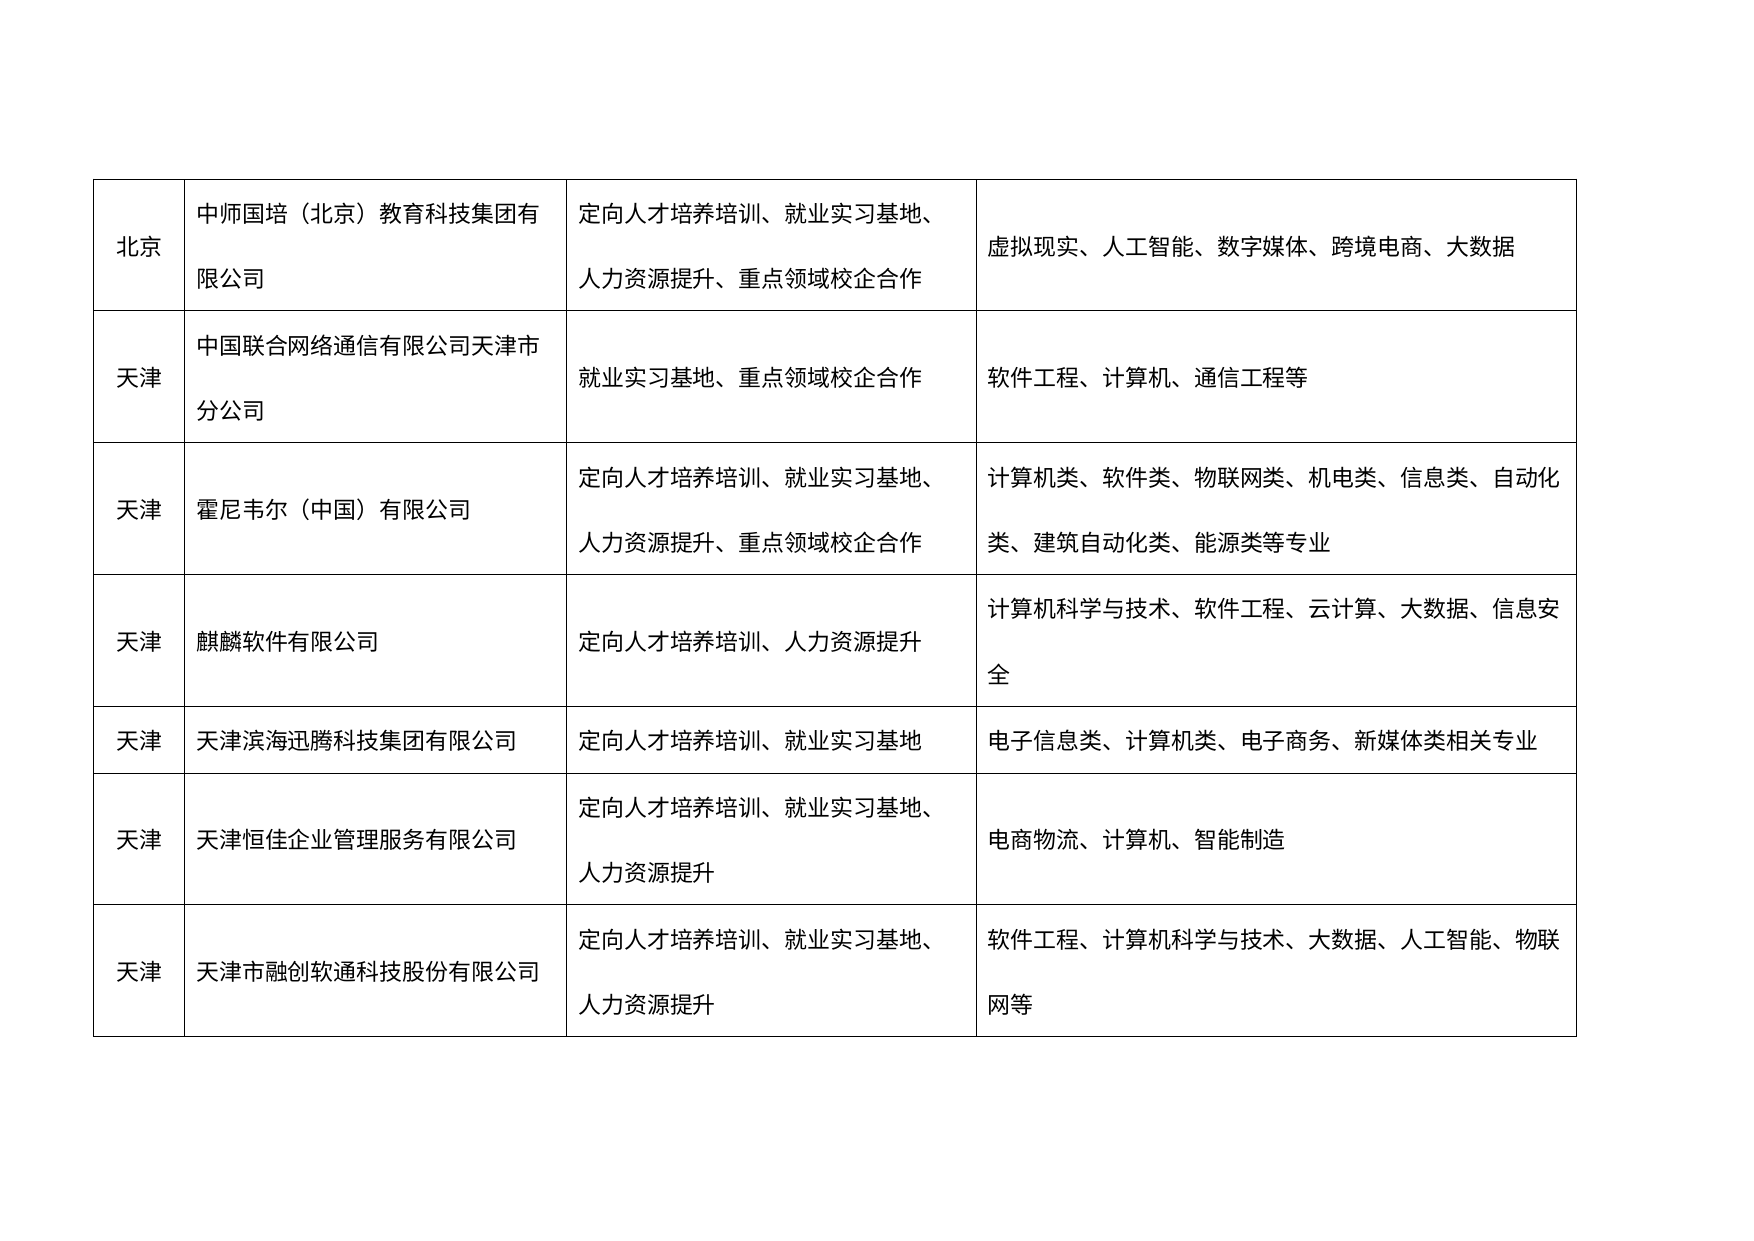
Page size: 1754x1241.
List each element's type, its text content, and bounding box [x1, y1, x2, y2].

table_cell 天津 [94, 575, 184, 706]
table_cell 北京 [94, 180, 184, 310]
table_cell 软件工程、计算机、通信工程等 [977, 311, 1576, 442]
table_cell 定向人才培养培训、就业实习基地、人力资源提升、重点领域校企合作 [567, 443, 976, 574]
table_cell 计算机科学与技术、软件工程、云计算、大数据、信息安全 [977, 575, 1576, 706]
table_cell 计算机类、软件类、物联网类、机电类、信息类、自动化类、建筑自动化类、能源类等专业 [977, 443, 1576, 574]
table_cell 虚拟现实、人工智能、数字媒体、跨境电商、大数据 [977, 180, 1576, 310]
table_cell 天津市融创软通科技股份有限公司 [185, 905, 566, 1036]
table_cell 天津 [94, 443, 184, 574]
table_cell 电子信息类、计算机类、电子商务、新媒体类相关专业 [977, 707, 1576, 772]
table_cell 定向人才培养培训、人力资源提升 [567, 575, 976, 706]
table_cell 就业实习基地、重点领域校企合作 [567, 311, 976, 442]
table_cell 麒麟软件有限公司 [185, 575, 566, 706]
table_cell 电商物流、计算机、智能制造 [977, 774, 1576, 904]
table_cell 定向人才培养培训、就业实习基地、人力资源提升 [567, 774, 976, 904]
table_cell 软件工程、计算机科学与技术、大数据、人工智能、物联网等 [977, 905, 1576, 1036]
table_cell 天津 [94, 707, 184, 772]
table_cell 中师国培（北京）教育科技集团有限公司 [185, 180, 566, 310]
table_cell 天津 [94, 905, 184, 1036]
table_cell 中国联合网络通信有限公司天津市分公司 [185, 311, 566, 442]
table_cell 定向人才培养培训、就业实习基地、人力资源提升 [567, 905, 976, 1036]
table_cell 天津 [94, 311, 184, 442]
table_cell 天津恒佳企业管理服务有限公司 [185, 774, 566, 904]
table_cell 天津滨海迅腾科技集团有限公司 [185, 707, 566, 772]
table_cell 定向人才培养培训、就业实习基地 [567, 707, 976, 772]
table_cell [567, 180, 976, 310]
table_cell 霍尼韦尔（中国）有限公司 [185, 443, 566, 574]
table_cell 天津 [94, 774, 184, 904]
